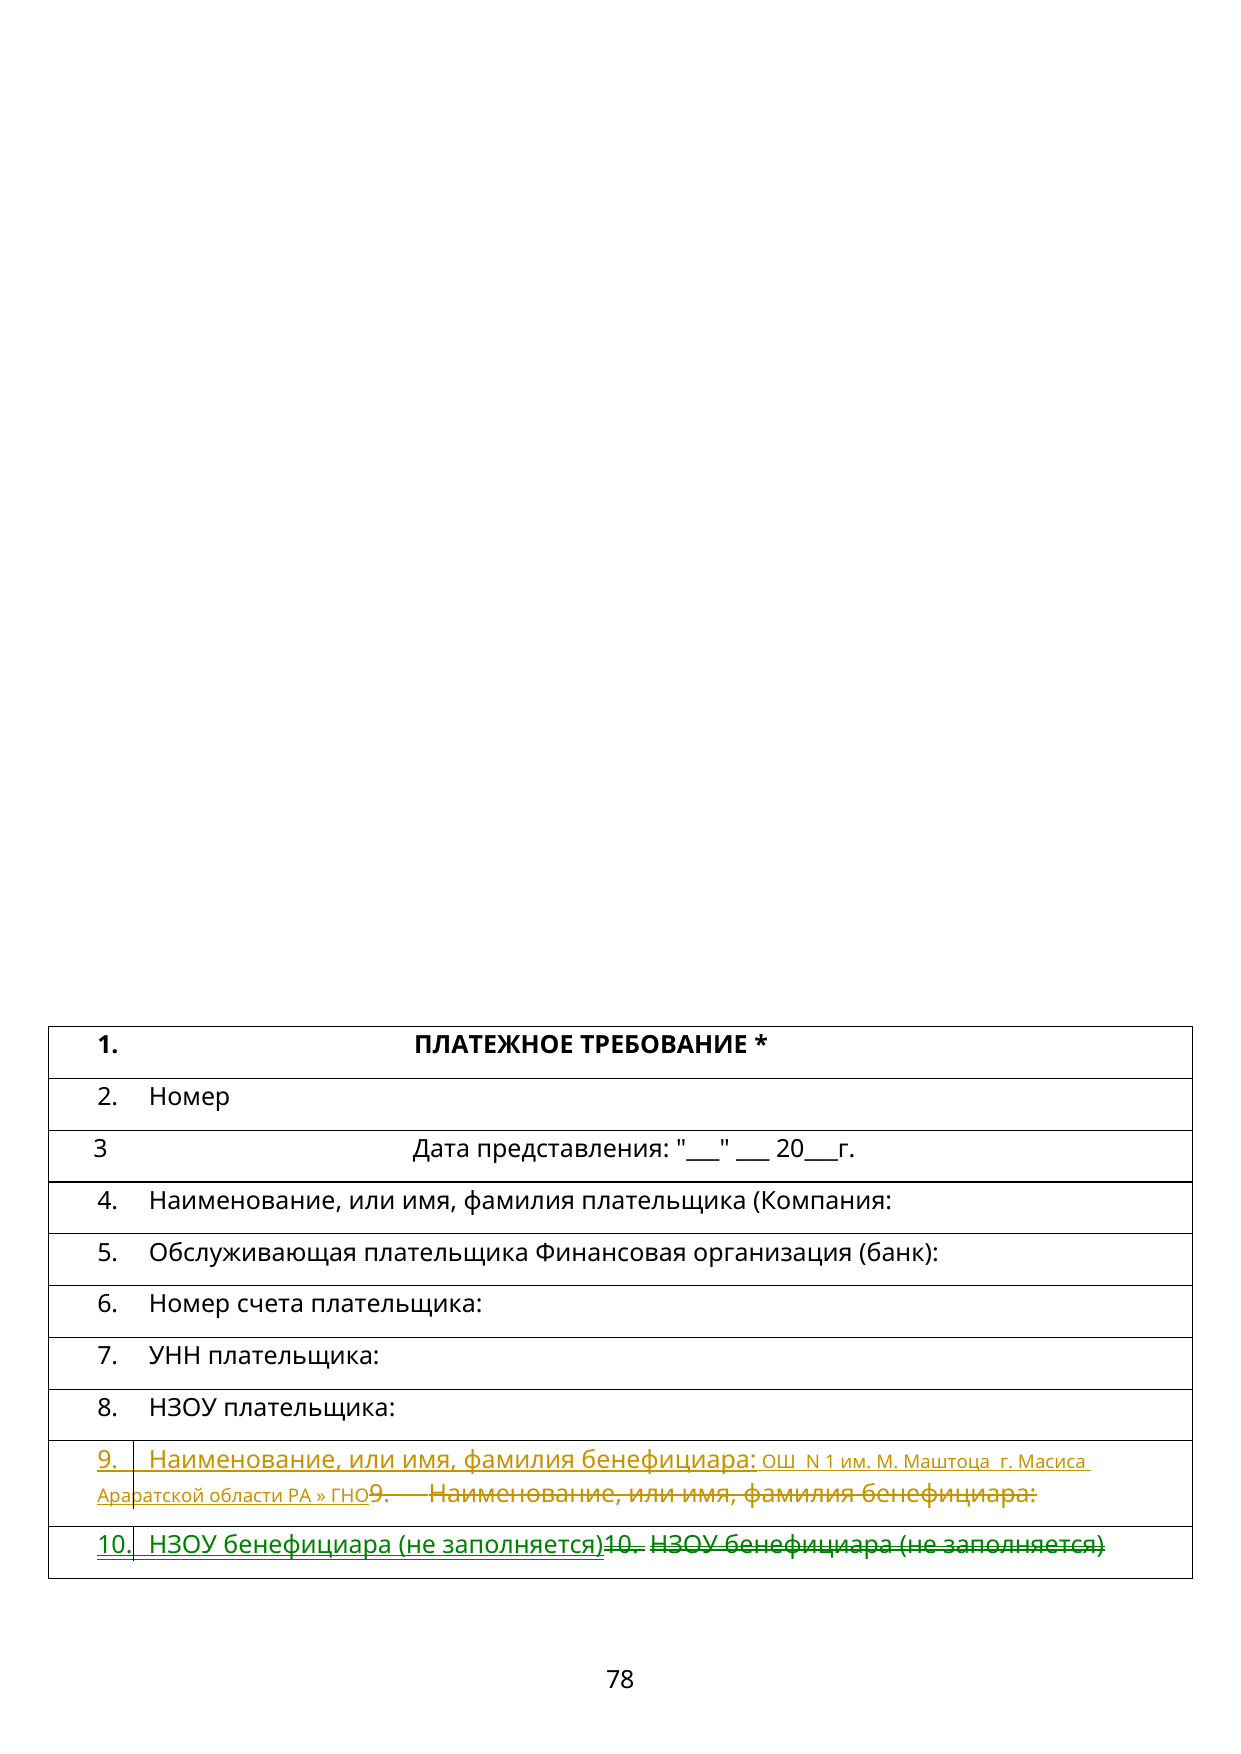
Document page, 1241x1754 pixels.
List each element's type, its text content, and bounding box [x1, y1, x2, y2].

table_cell [49, 1441, 1192, 1526]
table_cell 7. УНН плательщика: [49, 1338, 1192, 1388]
table_cell [49, 1527, 1192, 1578]
table_cell 8. НЗОУ плательщика: [49, 1390, 1192, 1440]
table_cell 4. Наименование, или имя, фамилия плательщика (Компания: [49, 1183, 1192, 1233]
table_cell 5. Обслуживающая плательщика Финансовая организация (банк): [49, 1234, 1192, 1285]
table_cell 6. Номер счета плательщика: [49, 1286, 1192, 1337]
table_cell 2. Номер [49, 1079, 1192, 1129]
table_cell 3 Дата представления: "___" ___ 20___г. [49, 1131, 1192, 1181]
table_header 1. ПЛАТЕЖНОЕ ТРЕБОВАНИЕ * [49, 1027, 1192, 1078]
